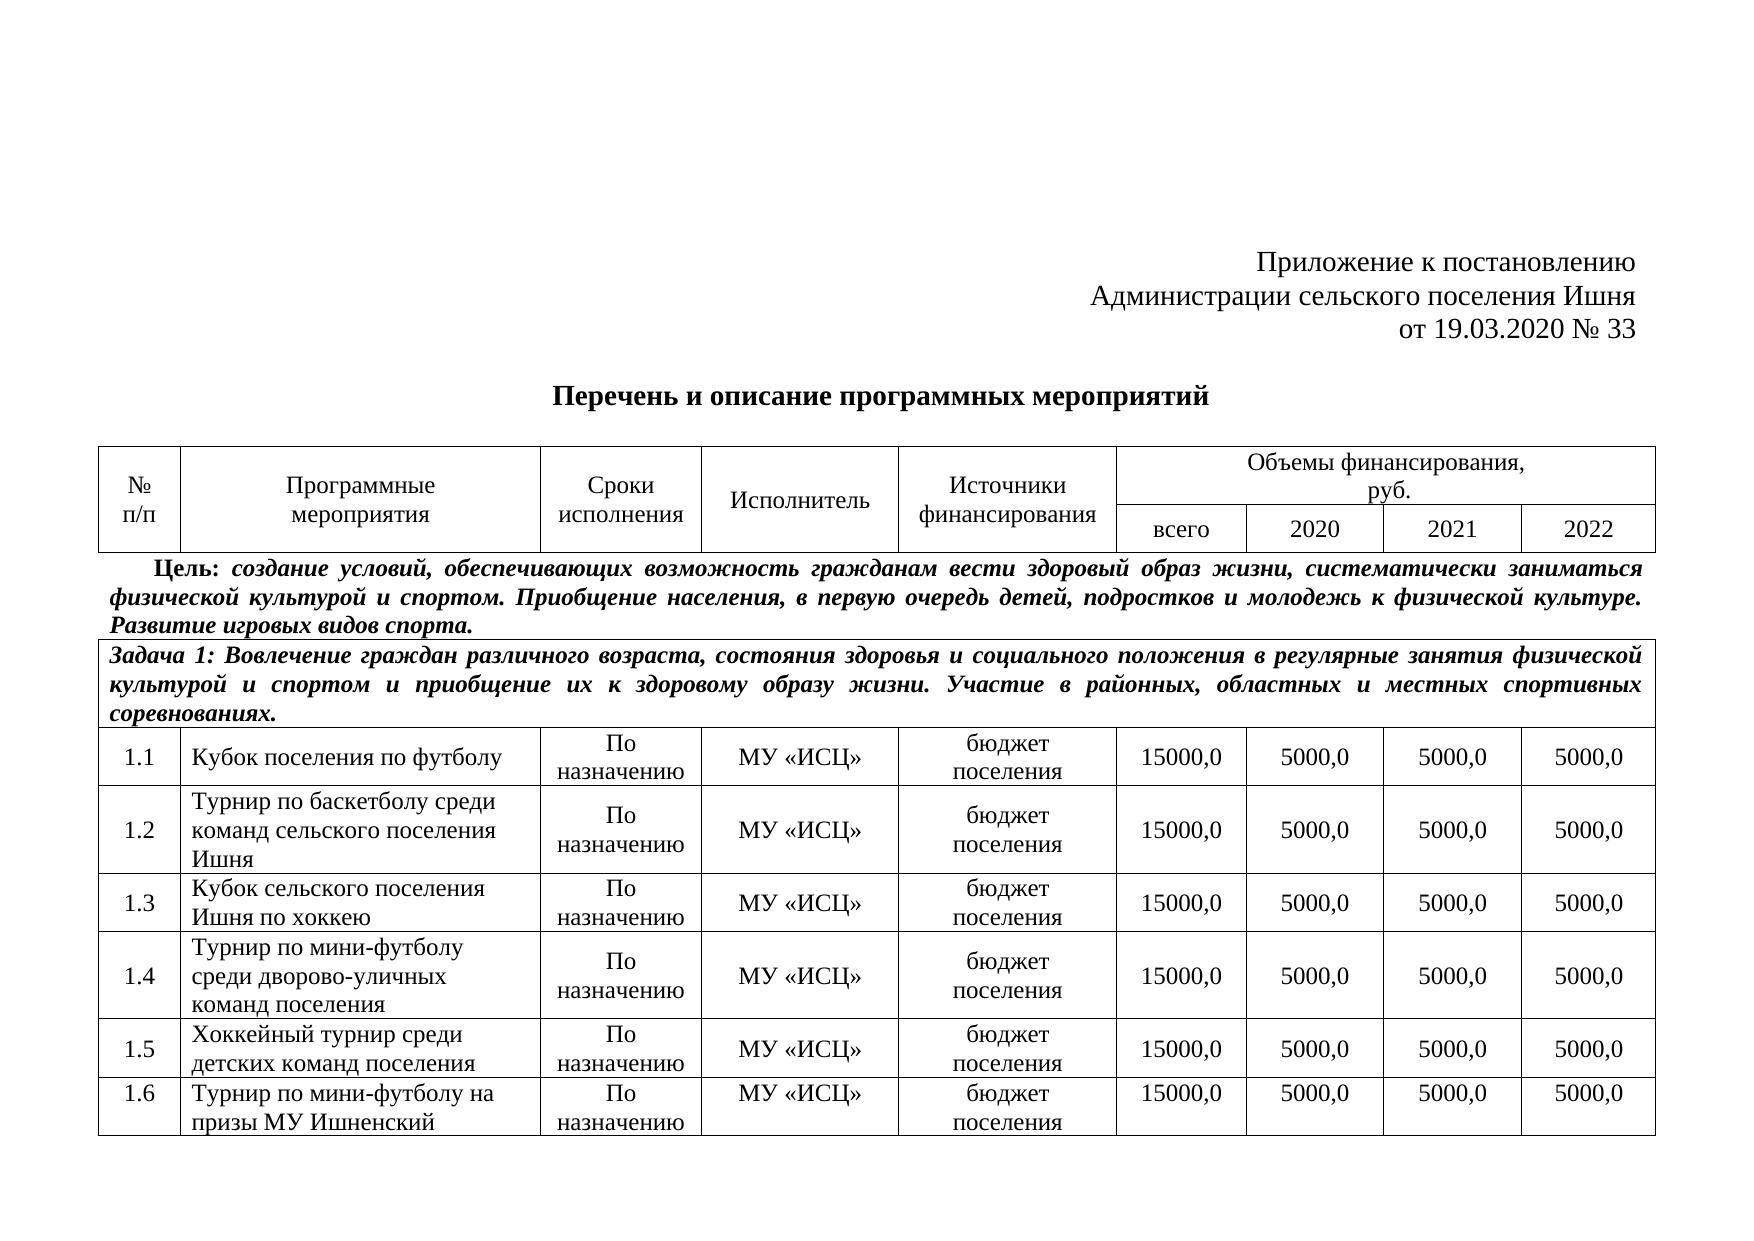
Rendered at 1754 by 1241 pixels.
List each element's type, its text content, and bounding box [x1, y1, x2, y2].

table_header № п/п [99, 447, 180, 552]
table_cell По назначению [541, 932, 701, 1018]
text Приложение к постановлению [118, 244, 1636, 278]
table_cell 15000,0 [1117, 874, 1246, 931]
table_cell 5000,0 [1384, 874, 1521, 931]
table_cell МУ «ИСЦ» [702, 874, 898, 931]
table_cell МУ «ИСЦ» [702, 786, 898, 872]
table_cell бюджет поселения [899, 1078, 1116, 1135]
table_cell МУ «ИСЦ» [702, 1019, 898, 1077]
table_cell 5000,0 [1384, 786, 1521, 872]
table_cell 5000,0 [1522, 932, 1655, 1018]
table_cell 5000,0 [1522, 786, 1655, 872]
table_header Программные мероприятия [181, 447, 540, 552]
table_cell 5000,0 [1247, 728, 1383, 785]
text Администрации сельского поселения Ишня [118, 278, 1636, 311]
table_cell Хоккейный турнир среди детских команд поселения [181, 1019, 540, 1077]
table_cell 5000,0 [1522, 728, 1655, 785]
table_cell бюджет поселения [899, 874, 1116, 931]
table_header Источники финансирования [899, 447, 1116, 552]
table_cell 5000,0 [1522, 1078, 1655, 1135]
table_cell бюджет поселения [899, 786, 1116, 872]
table_cell МУ «ИСЦ» [702, 728, 898, 785]
text от 19.03.2020 № 33 [118, 311, 1636, 345]
table_cell Кубок сельского поселения Ишня по хоккею [181, 874, 540, 931]
table_cell Турнир по мини-футболу среди дворово-уличных команд поселения [181, 932, 540, 1018]
table_cell 5000,0 [1522, 1019, 1655, 1077]
table_header Сроки исполнения [541, 447, 701, 552]
table_cell МУ «ИСЦ» [702, 932, 898, 1018]
table_cell 15000,0 [1117, 728, 1246, 785]
table_cell По назначению [541, 786, 701, 872]
text Перечень и описание программных мероприятий [118, 378, 1636, 412]
table_cell 1.6 [99, 1078, 180, 1135]
table_cell По назначению [541, 728, 701, 785]
table_cell 1.5 [99, 1019, 180, 1077]
table_cell 2021 [1384, 505, 1521, 552]
table_cell 1.1 [99, 728, 180, 785]
table_cell 1.2 [99, 786, 180, 872]
table_cell По назначению [541, 874, 701, 931]
table_cell 5000,0 [1247, 1019, 1383, 1077]
table_header Исполнитель [702, 447, 898, 552]
table_cell 2022 [1522, 505, 1655, 552]
table_cell всего [1117, 505, 1246, 552]
table_cell 5000,0 [1384, 728, 1521, 785]
table_cell бюджет поселения [899, 728, 1116, 785]
table_header Объемы финансирования, руб. [1117, 447, 1655, 504]
table_cell 5000,0 [1247, 1078, 1383, 1135]
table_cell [181, 1078, 540, 1135]
table_cell 5000,0 [1384, 932, 1521, 1018]
table_cell 5000,0 [1247, 874, 1383, 931]
table_cell 5000,0 [1522, 874, 1655, 931]
table_cell 1.4 [99, 932, 180, 1018]
table_cell 5000,0 [1247, 786, 1383, 872]
table_cell бюджет поселения [899, 1019, 1116, 1077]
table_cell 15000,0 [1117, 786, 1246, 872]
table_cell Турнир по баскетболу среди команд сельского поселения Ишня [181, 786, 540, 872]
table_cell бюджет поселения [899, 932, 1116, 1018]
table_cell 2020 [1247, 505, 1383, 552]
table_cell По назначению [541, 1078, 701, 1135]
table_cell 5000,0 [1384, 1078, 1521, 1135]
table_cell По назначению [541, 1019, 701, 1077]
table_cell 5000,0 [1247, 932, 1383, 1018]
table_cell Задача 1: Вовлечение граждан различного возраста, состояния здоровья и социального положения в регулярные занятия физической культурой и спортом и приобщение их к здоровому образу жизни. Участие в районных, областных и местных спортивных соревнованиях. [99, 640, 1655, 727]
table_cell Цель: создание условий, обеспечивающих возможность гражданам вести здоровый образ жизни, систематически заниматься физической культурой и спортом. Приобщение населения, в первую очередь детей, подростков и молодежь к физической культуре. Развитие игровых видов спорта. [98, 553, 1656, 639]
table_cell МУ «ИСЦ» [702, 1078, 898, 1135]
table_cell 5000,0 [1384, 1019, 1521, 1077]
table_cell 15000,0 [1117, 932, 1246, 1018]
table_cell 1.3 [99, 874, 180, 931]
table_cell 15000,0 [1117, 1078, 1246, 1135]
table_cell Кубок поселения по футболу [181, 728, 540, 785]
table_cell 15000,0 [1117, 1019, 1246, 1077]
